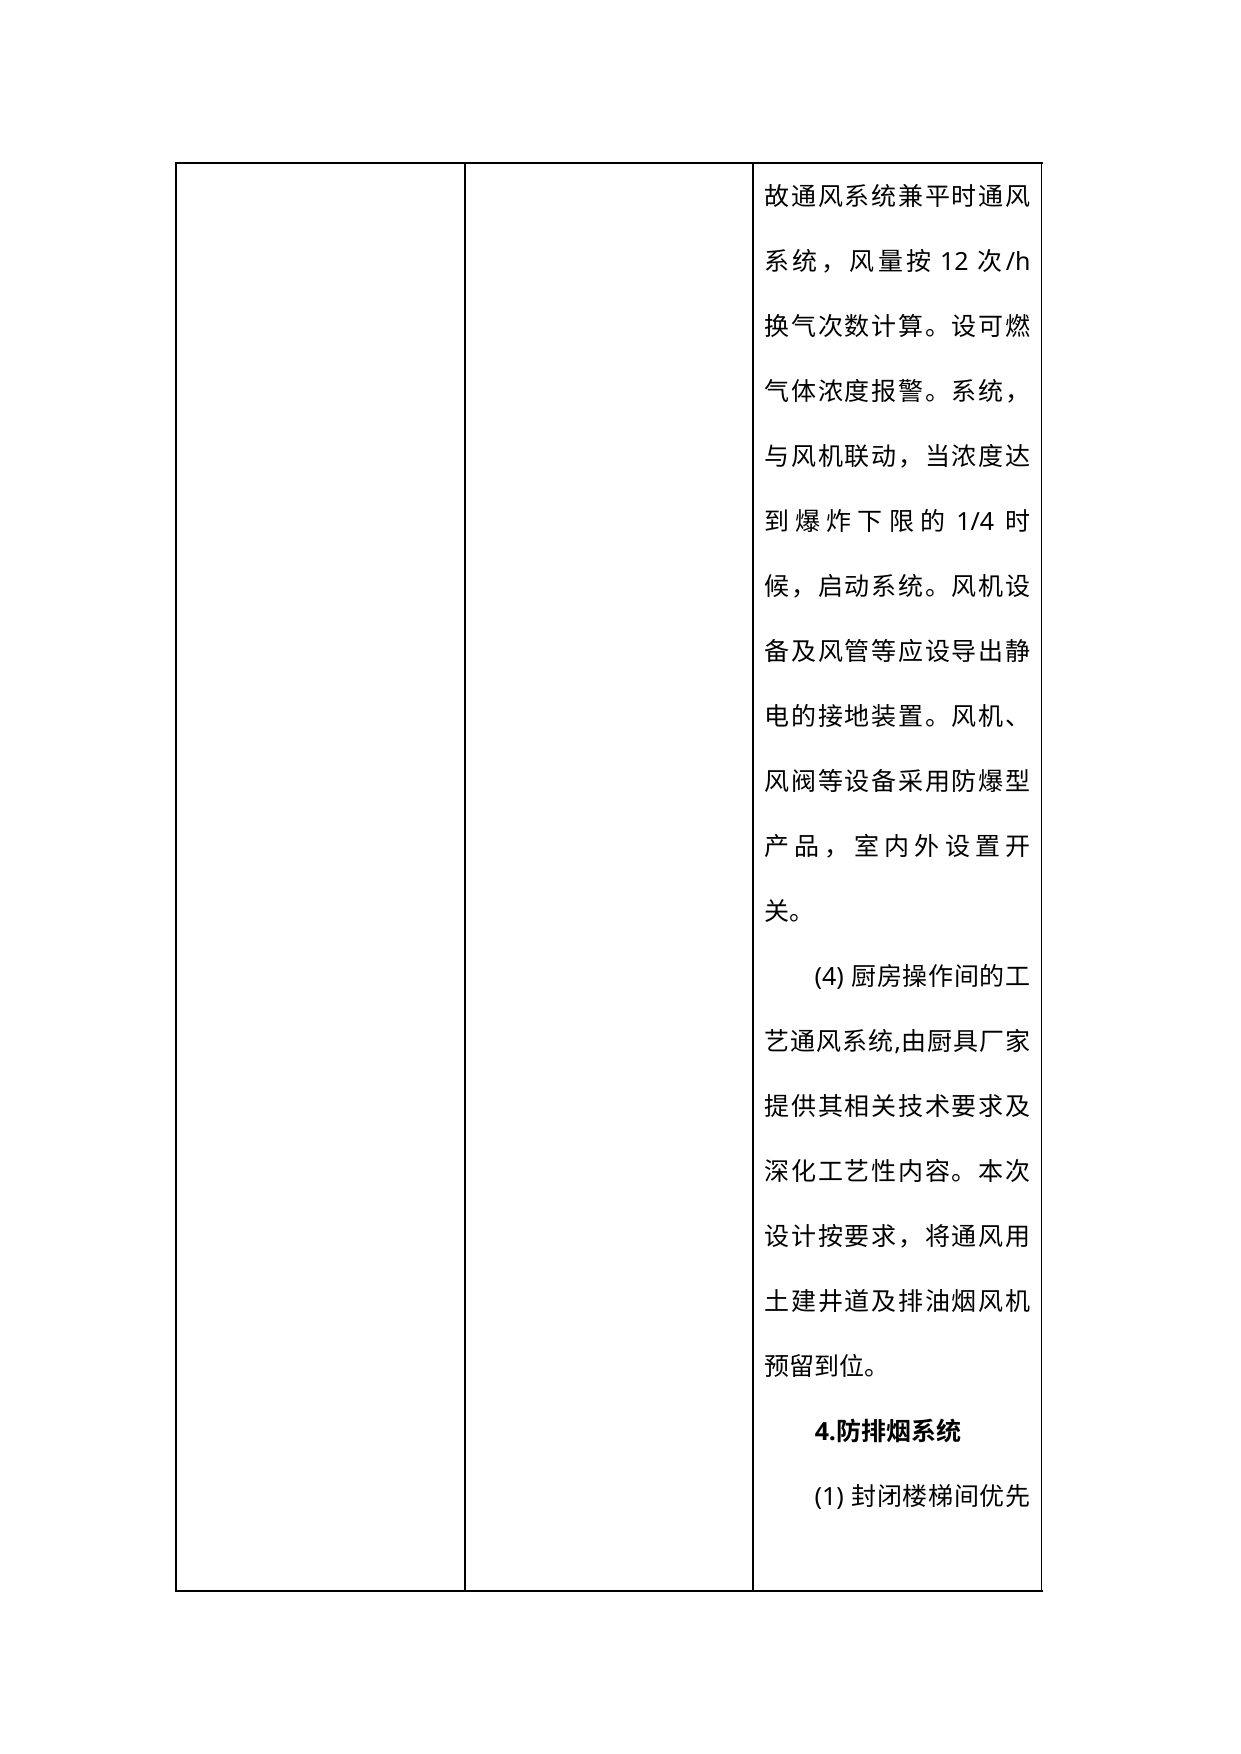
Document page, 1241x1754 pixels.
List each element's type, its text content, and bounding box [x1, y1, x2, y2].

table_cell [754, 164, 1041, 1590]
table_cell [466, 164, 752, 1590]
table_cell 1 [177, 164, 464, 1590]
